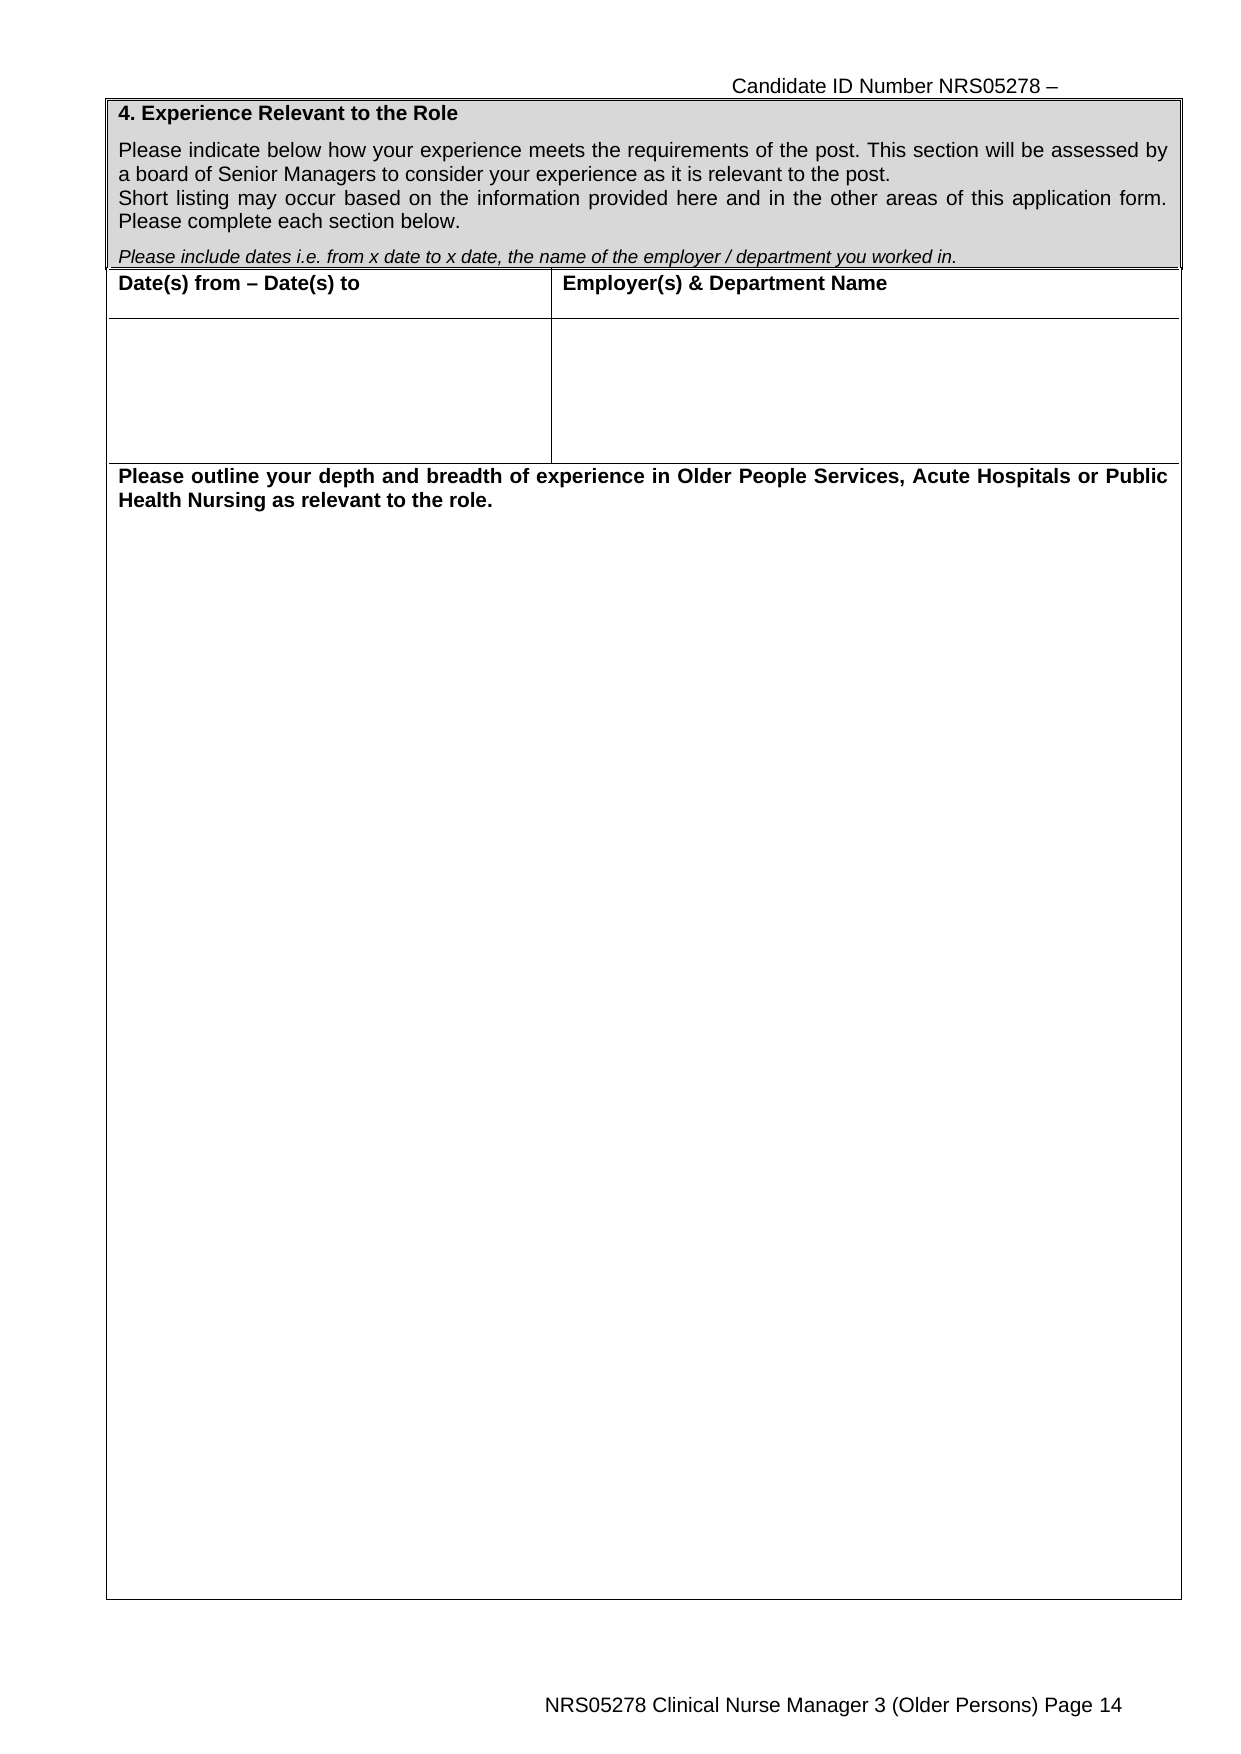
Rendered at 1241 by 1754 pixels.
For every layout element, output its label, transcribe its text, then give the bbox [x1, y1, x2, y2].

table_cell [552, 318, 1181, 463]
table_cell [107, 318, 551, 463]
table_cell Date(s) from – Date(s) to [107, 267, 551, 318]
table_cell Employer(s) & Department Name [552, 267, 1181, 318]
table_cell Please outline your depth and breadth of experience in Older People Services, Acute Hospitals or Public Health Nursing as relevant to the role. [107, 463, 1181, 1599]
table_header 4. Experience Relevant to the Role Please indicate below how your experience meets the requirements of the post. This section will be assessed by a board of Senior Managers to consider your experience as it is relevant to the post. Short listing may occur based on the information provided here and in the other areas of this application form. Please complete each section below. Please include dates i.e. from x date to x date, the name of the employer / department you worked in. [108, 101, 1180, 267]
